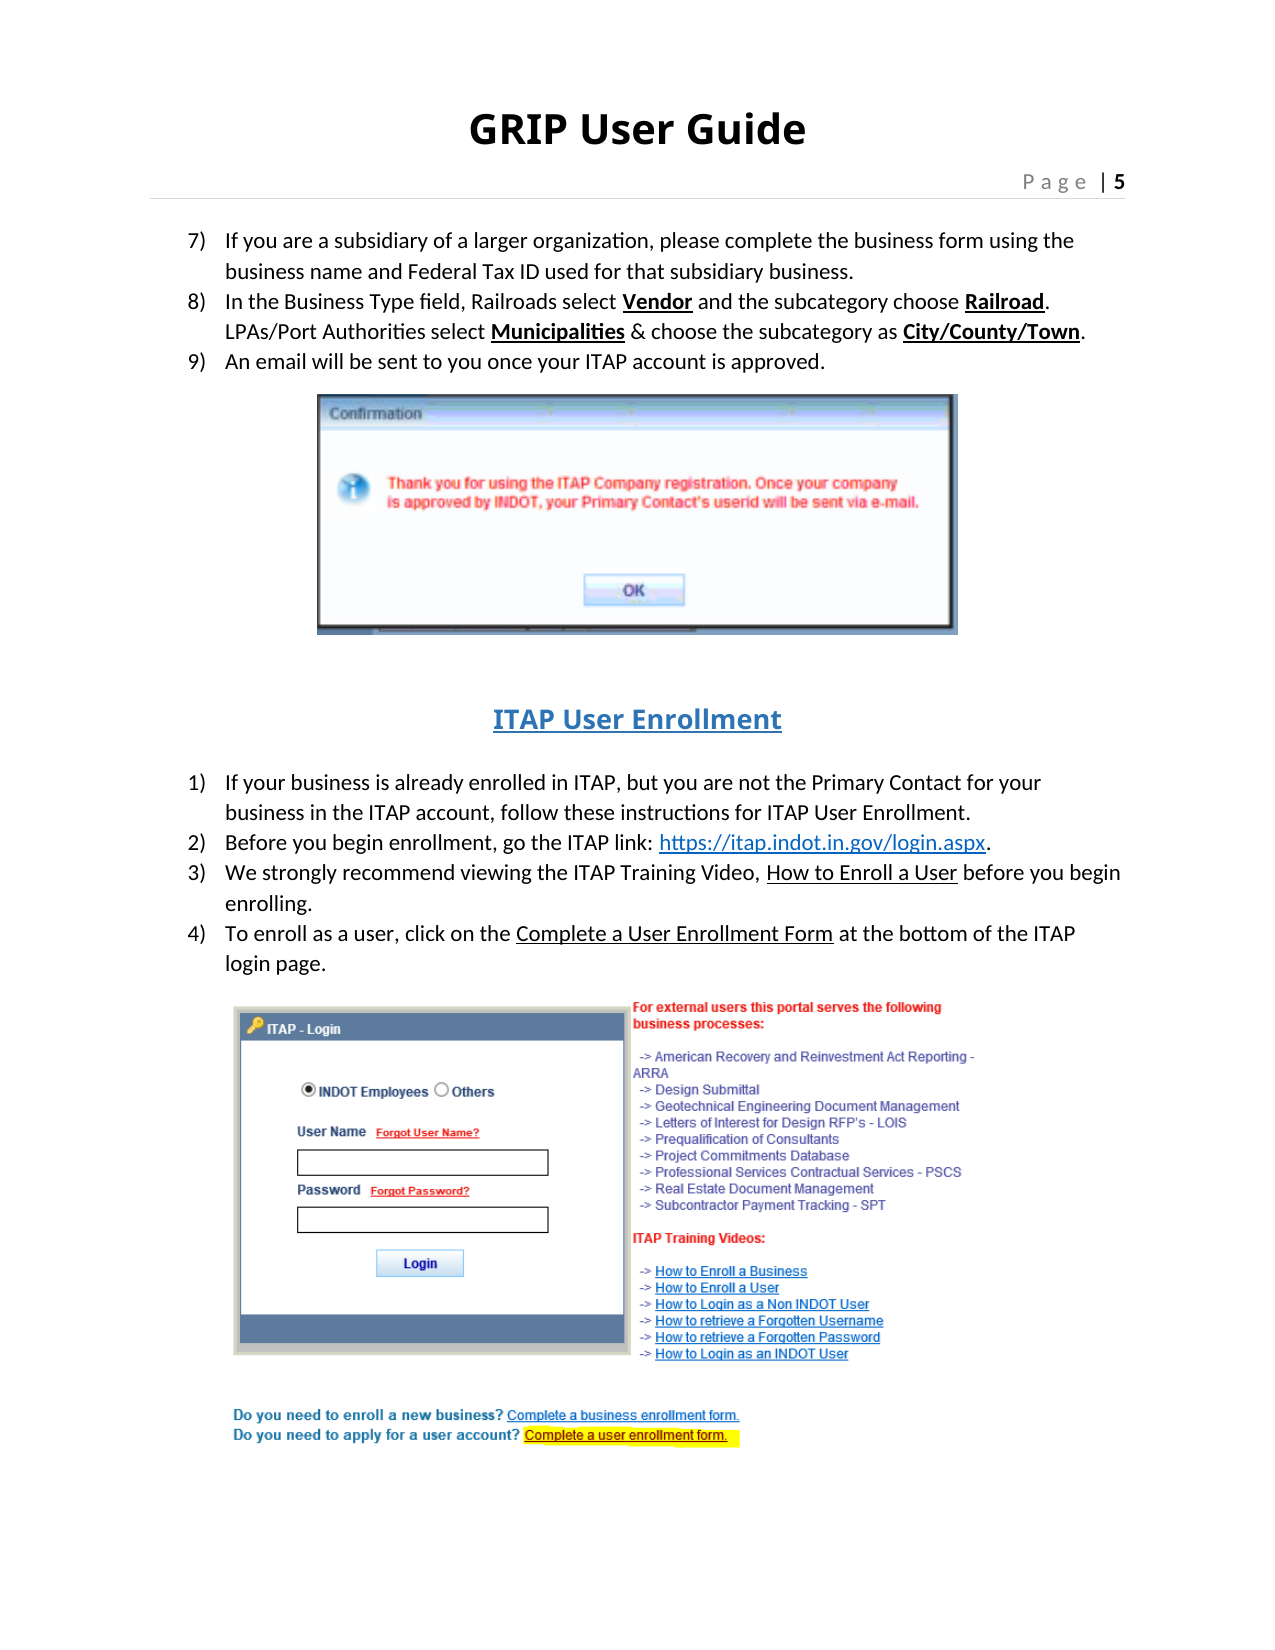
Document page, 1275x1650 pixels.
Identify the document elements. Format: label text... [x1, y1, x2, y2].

list An email will be sent to you once your ITAP account is approved. [187, 347, 1125, 376]
list If your business is already enrolled in ITAP, but you are not the Primary Contact for your business in the ITAP account, follow these instructions for ITAP User Enrollment. [187, 768, 1125, 826]
subtitle ITAP User Enrollment [150, 700, 1125, 737]
list In the Business Type field, Railroads select Vendor and the subcategory choose Railroad. LPAs/Port Authorities select Municipalities & choose the subcategory as City/County/Town. [187, 287, 1125, 345]
picture [206, 980, 975, 1449]
list We strongly recommend viewing the ITAP Training Video, How to Enroll a User before you begin enrolling. [187, 858, 1125, 917]
picture [317, 394, 958, 635]
list If you are a subsidiary of a larger organization, please complete the business form using the business name and Federal Tax ID used for that subsidiary business. [187, 227, 1125, 285]
list Before you begin enrollment, go the ITAP link: https://itap.indot.in.gov/login.aspx. [187, 828, 1125, 856]
list To enroll as a user, click on the Complete a User Enrollment Form at the bottom of the ITAP login page. [187, 919, 1125, 977]
